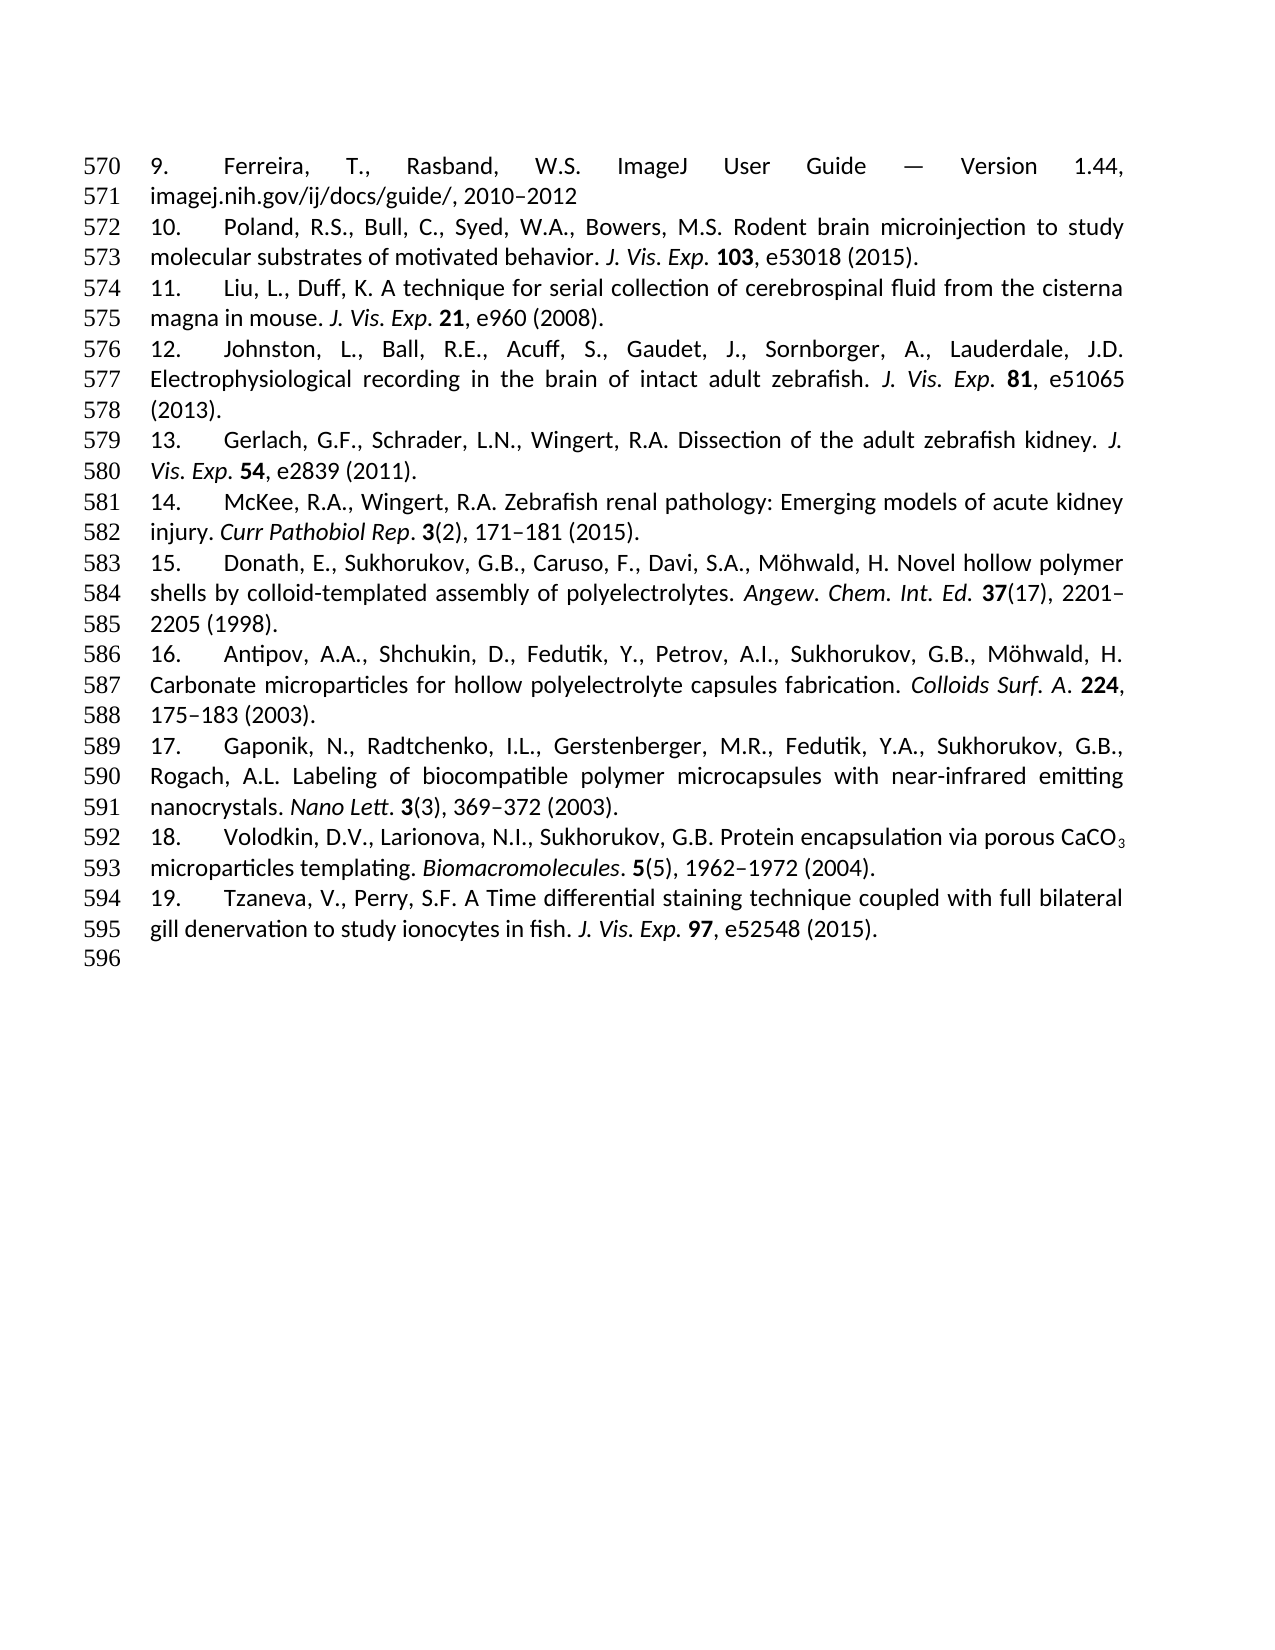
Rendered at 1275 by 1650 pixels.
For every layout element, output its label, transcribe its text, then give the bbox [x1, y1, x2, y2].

list Liu, L., Duff, K. A technique for serial collection of cerebrospinal fluid from the cisterna magna in mouse. J. Vis. Exp. 21, e960 (2008). [150, 272, 1125, 333]
list Ferreira, T., Rasband, W.S. ImageJ User Guide — Version 1.44, imagej.nih.gov/ij/docs/guide/, 2010–2012 [150, 150, 1125, 211]
list Gerlach, G.F., Schrader, L.N., Wingert, R.A. Dissection of the adult zebrafish kidney. J. Vis. Exp. 54, e2839 (2011). [150, 425, 1125, 486]
list Poland, R.S., Bull, C., Syed, W.A., Bowers, M.S. Rodent brain microinjection to study molecular substrates of motivated behavior. J. Vis. Exp. 103, e53018 (2015). [150, 211, 1125, 272]
list Gaponik, N., Radtchenko, I.L., Gerstenberger, M.R., Fedutik, Y.A., Sukhorukov, G.B., Rogach, A.L. Labeling of biocompatible polymer microcapsules with near-infrared emitting nanocrystals. Nano Lett. 3(3), 369–372 (2003). [150, 730, 1125, 821]
list Donath, E., Sukhorukov, G.B., Caruso, F., Davi, S.A., Möhwald, H. Novel hollow polymer shells by colloid-templated assembly of polyelectrolytes. Angew. Chem. Int. Ed. 37(17), 2201–2205 (1998). [150, 547, 1125, 638]
list Johnston, L., Ball, R.E., Acuff, S., Gaudet, J., Sornborger, A., Lauderdale, J.D. Electrophysiological recording in the brain of intact adult zebrafish. J. Vis. Exp. 81, e51065 (2013). [150, 333, 1125, 425]
list McKee, R.A., Wingert, R.A. Zebrafish renal pathology: Emerging models of acute kidney injury. Curr Pathobiol Rep. 3(2), 171–181 (2015). [150, 486, 1125, 547]
list Antipov, A.A., Shchukin, D., Fedutik, Y., Petrov, A.I., Sukhorukov, G.B., Möhwald, H. Carbonate microparticles for hollow polyelectrolyte capsules fabrication. Colloids Surf. A. 224, 175–183 (2003). [150, 638, 1125, 730]
list Tzaneva, V., Perry, S.F. A Time differential staining technique coupled with full bilateral gill denervation to study ionocytes in fish. J. Vis. Exp. 97, e52548 (2015). [150, 882, 1125, 943]
list Volodkin, D.V., Larionova, N.I., Sukhorukov, G.B. Protein encapsulation via porous CaCO3 microparticles templating. Biomacromolecules. 5(5), 1962–1972 (2004). [150, 821, 1125, 882]
